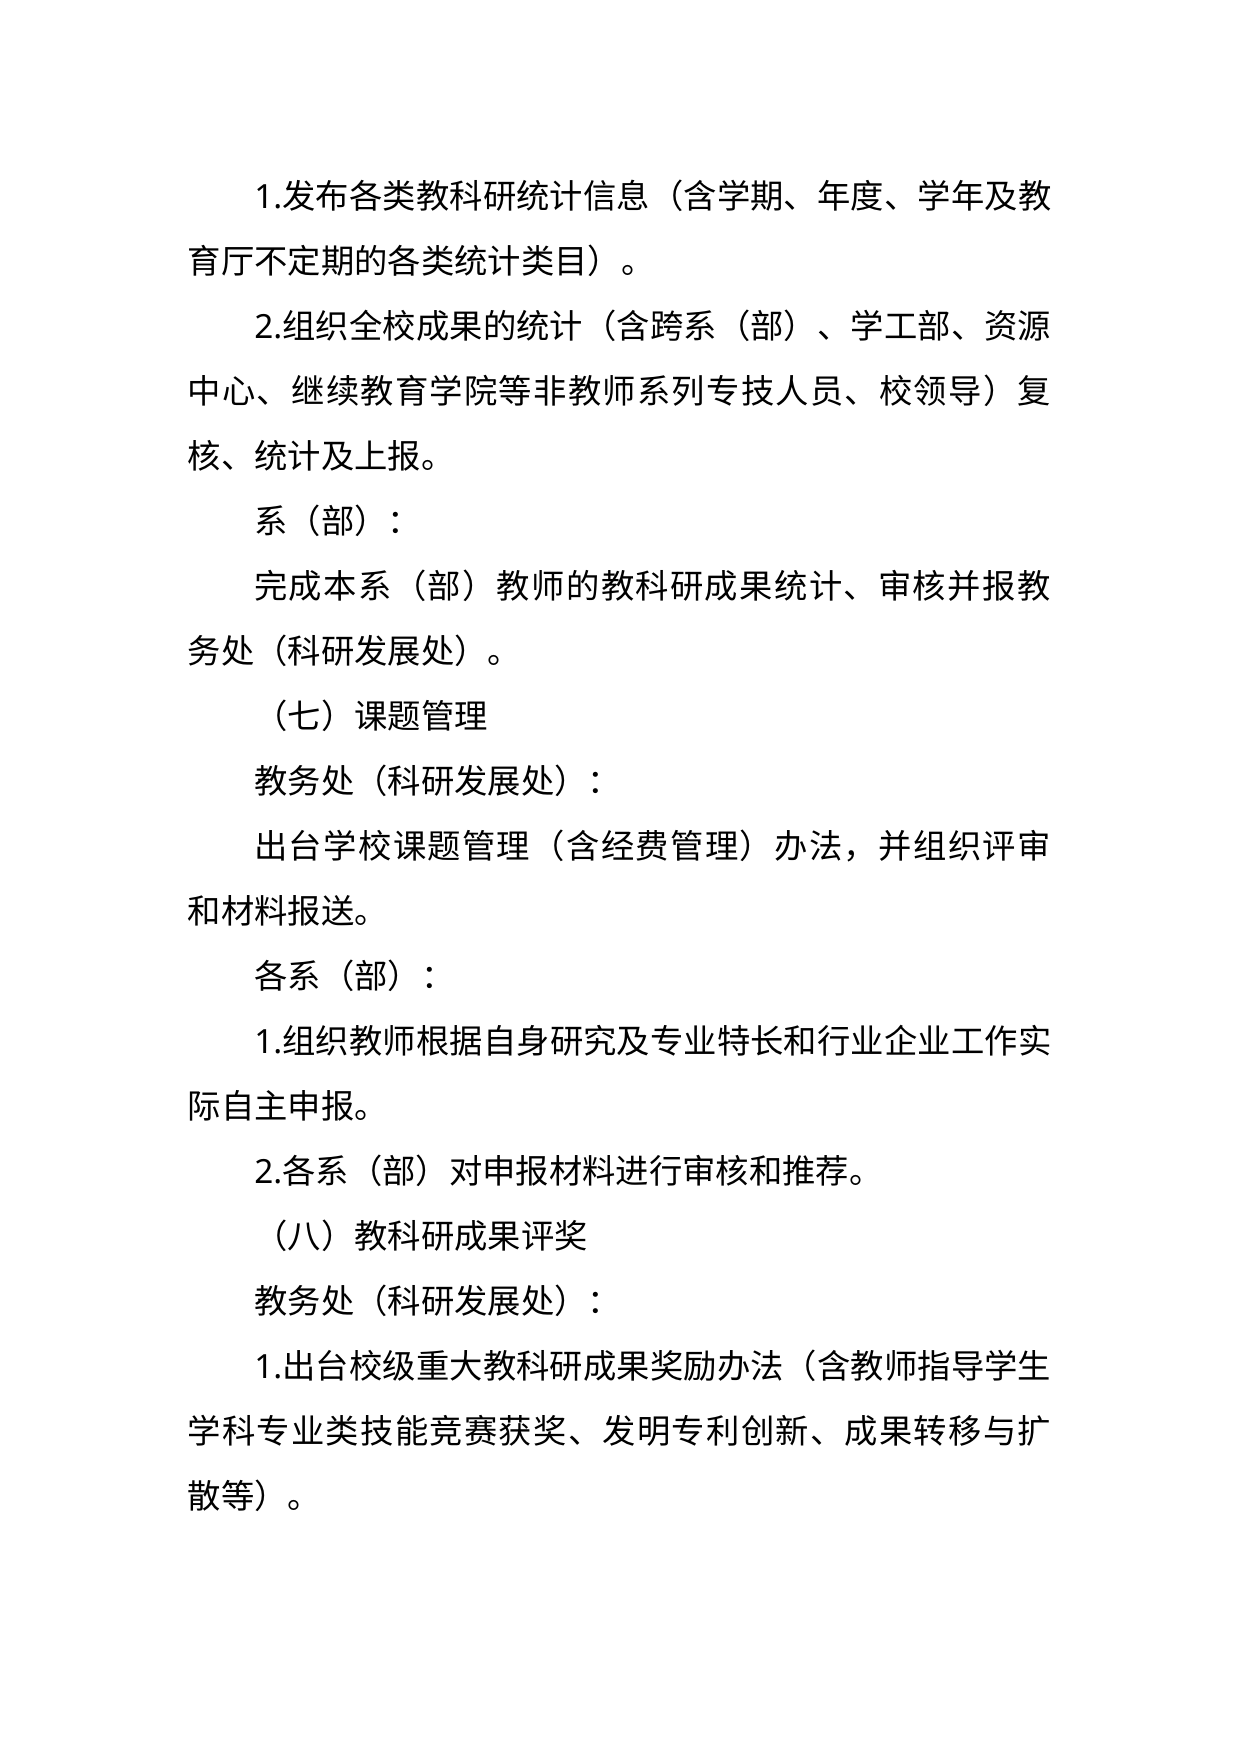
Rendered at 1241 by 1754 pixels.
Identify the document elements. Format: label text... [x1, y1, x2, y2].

text 1.组织教师根据自身研究及专业特长和行业企业工作实际自主申报。 [187, 1007, 1053, 1137]
text 教务处（科研发展处）： [187, 747, 1053, 812]
text 1.出台校级重大教科研成果奖励办法（含教师指导学生学科专业类技能竞赛获奖、发明专利创新、成果转移与扩散等）。 [187, 1332, 1053, 1527]
text 各系（部）： [187, 942, 1053, 1007]
text 2.组织全校成果的统计（含跨系（部）、学工部、资源中心、继续教育学院等非教师系列专技人员、校领导）复核、统计及上报。 [187, 292, 1053, 487]
text 1.发布各类教科研统计信息（含学期、年度、学年及教育厅不定期的各类统计类目）。 [187, 162, 1053, 292]
text 完成本系（部）教师的教科研成果统计、审核并报教务处（科研发展处）。 [187, 552, 1053, 682]
text 系（部）： [187, 487, 1053, 552]
text 教务处（科研发展处）： [187, 1267, 1053, 1332]
text （七）课题管理 [187, 682, 1053, 747]
text 2.各系（部）对申报材料进行审核和推荐。 [187, 1137, 1053, 1202]
text （八）教科研成果评奖 [187, 1202, 1053, 1267]
text 出台学校课题管理（含经费管理）办法，并组织评审和材料报送。 [187, 812, 1053, 942]
